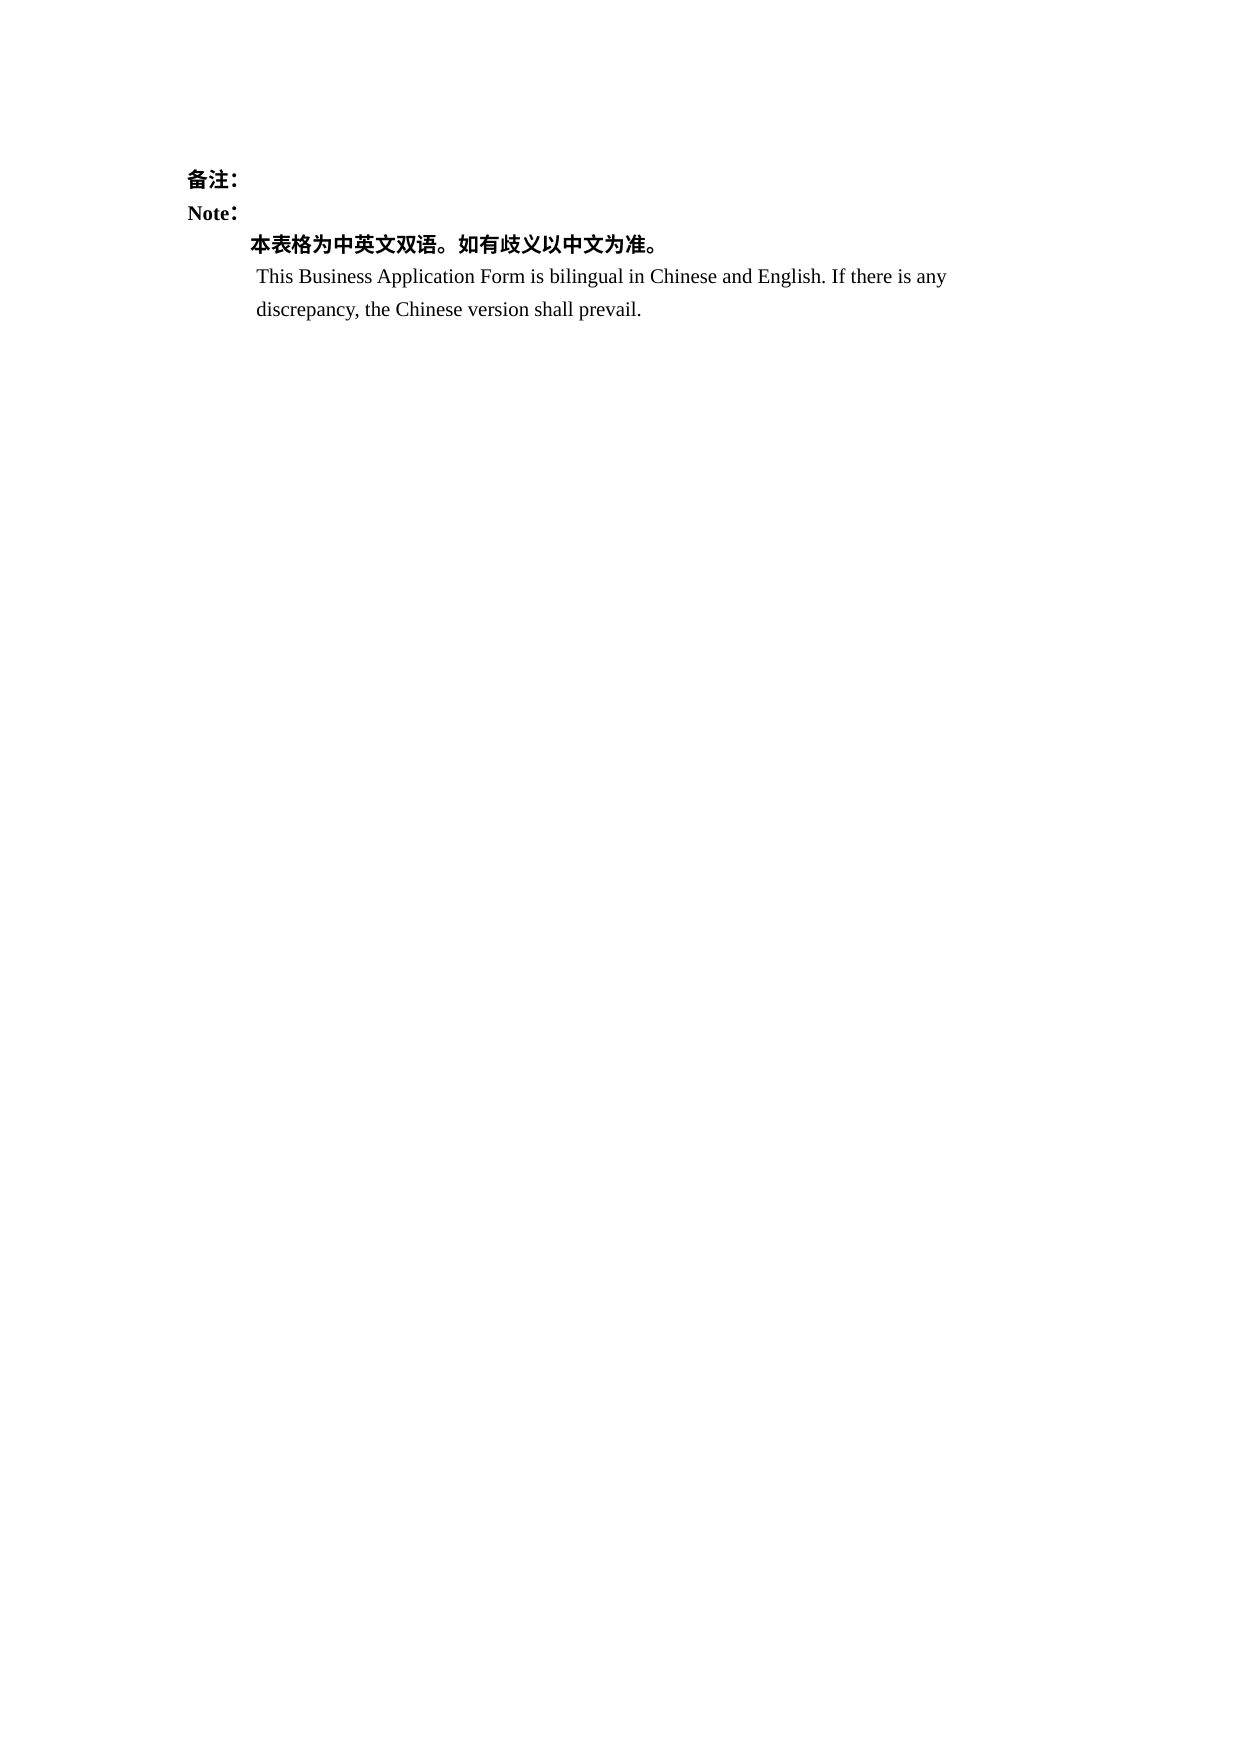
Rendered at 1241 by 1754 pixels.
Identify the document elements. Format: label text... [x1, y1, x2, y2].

list This Business Application Form is bilingual in Chinese and English. If there is any discrepancy, the Chinese version shall prevail. [256, 260, 1053, 325]
text 本表格为中英文双语。如有歧义以中文为准。 [187, 227, 1053, 260]
text 备注： [187, 162, 1053, 195]
text Note： [187, 195, 1053, 227]
